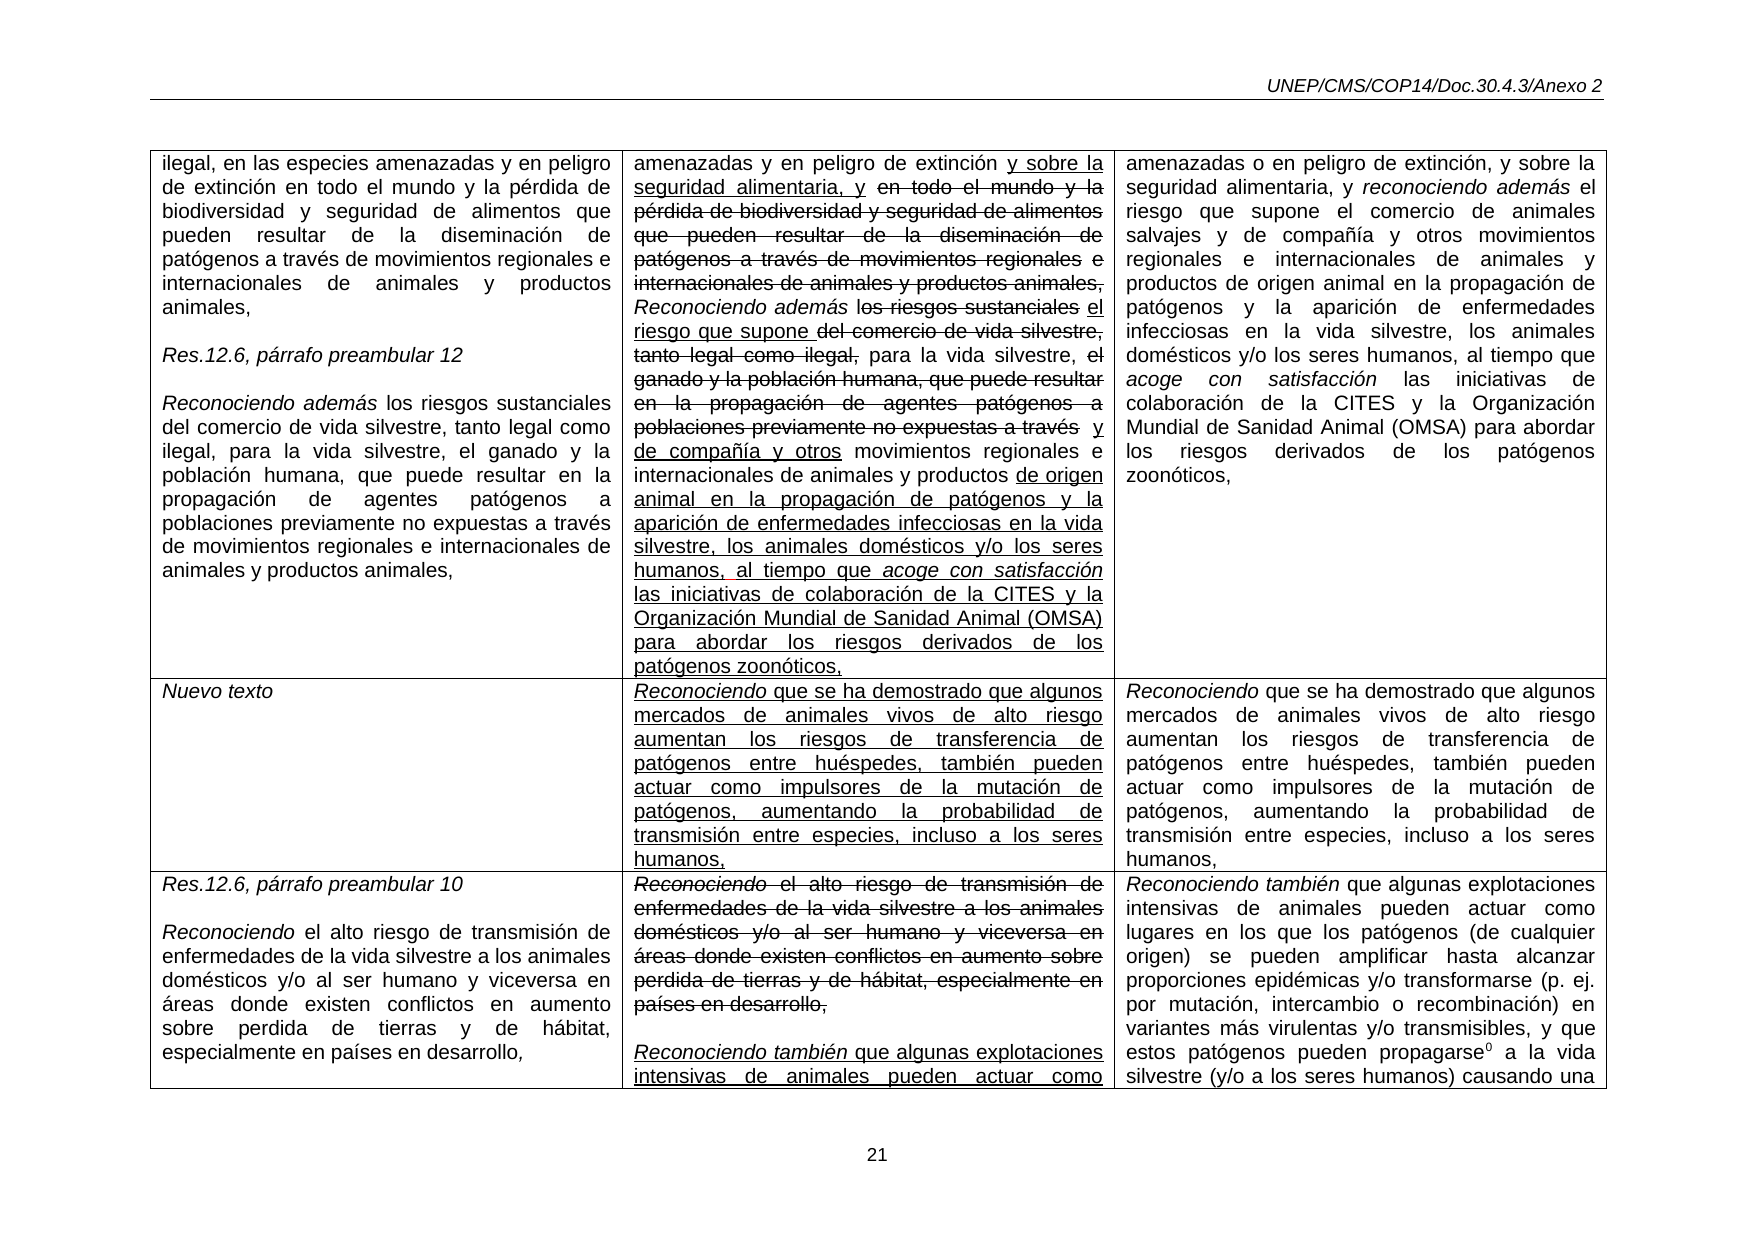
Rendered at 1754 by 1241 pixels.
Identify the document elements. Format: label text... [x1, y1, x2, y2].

table_cell Nuevo texto [151, 679, 622, 871]
table_cell Reconociendo que se ha demostrado que algunos mercados de animales vivos de alto riesgo aumentan los riesgos de transferencia de patógenos entre huéspedes, también pueden actuar como impulsores de la mutación de patógenos, aumentando la probabilidad de transmisión entre especies, incluso a los seres humanos, [623, 679, 1114, 871]
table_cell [623, 151, 1114, 678]
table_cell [151, 151, 622, 678]
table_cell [623, 872, 1114, 1087]
table_cell Reconociendo que se ha demostrado que algunos mercados de animales vivos de alto riesgo aumentan los riesgos de transferencia de patógenos entre huéspedes, también pueden actuar como impulsores de la mutación de patógenos, aumentando la probabilidad de transmisión entre especies, incluso a los seres humanos, [1115, 679, 1606, 871]
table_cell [151, 872, 622, 1087]
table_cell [1115, 872, 1606, 1087]
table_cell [1115, 151, 1606, 678]
